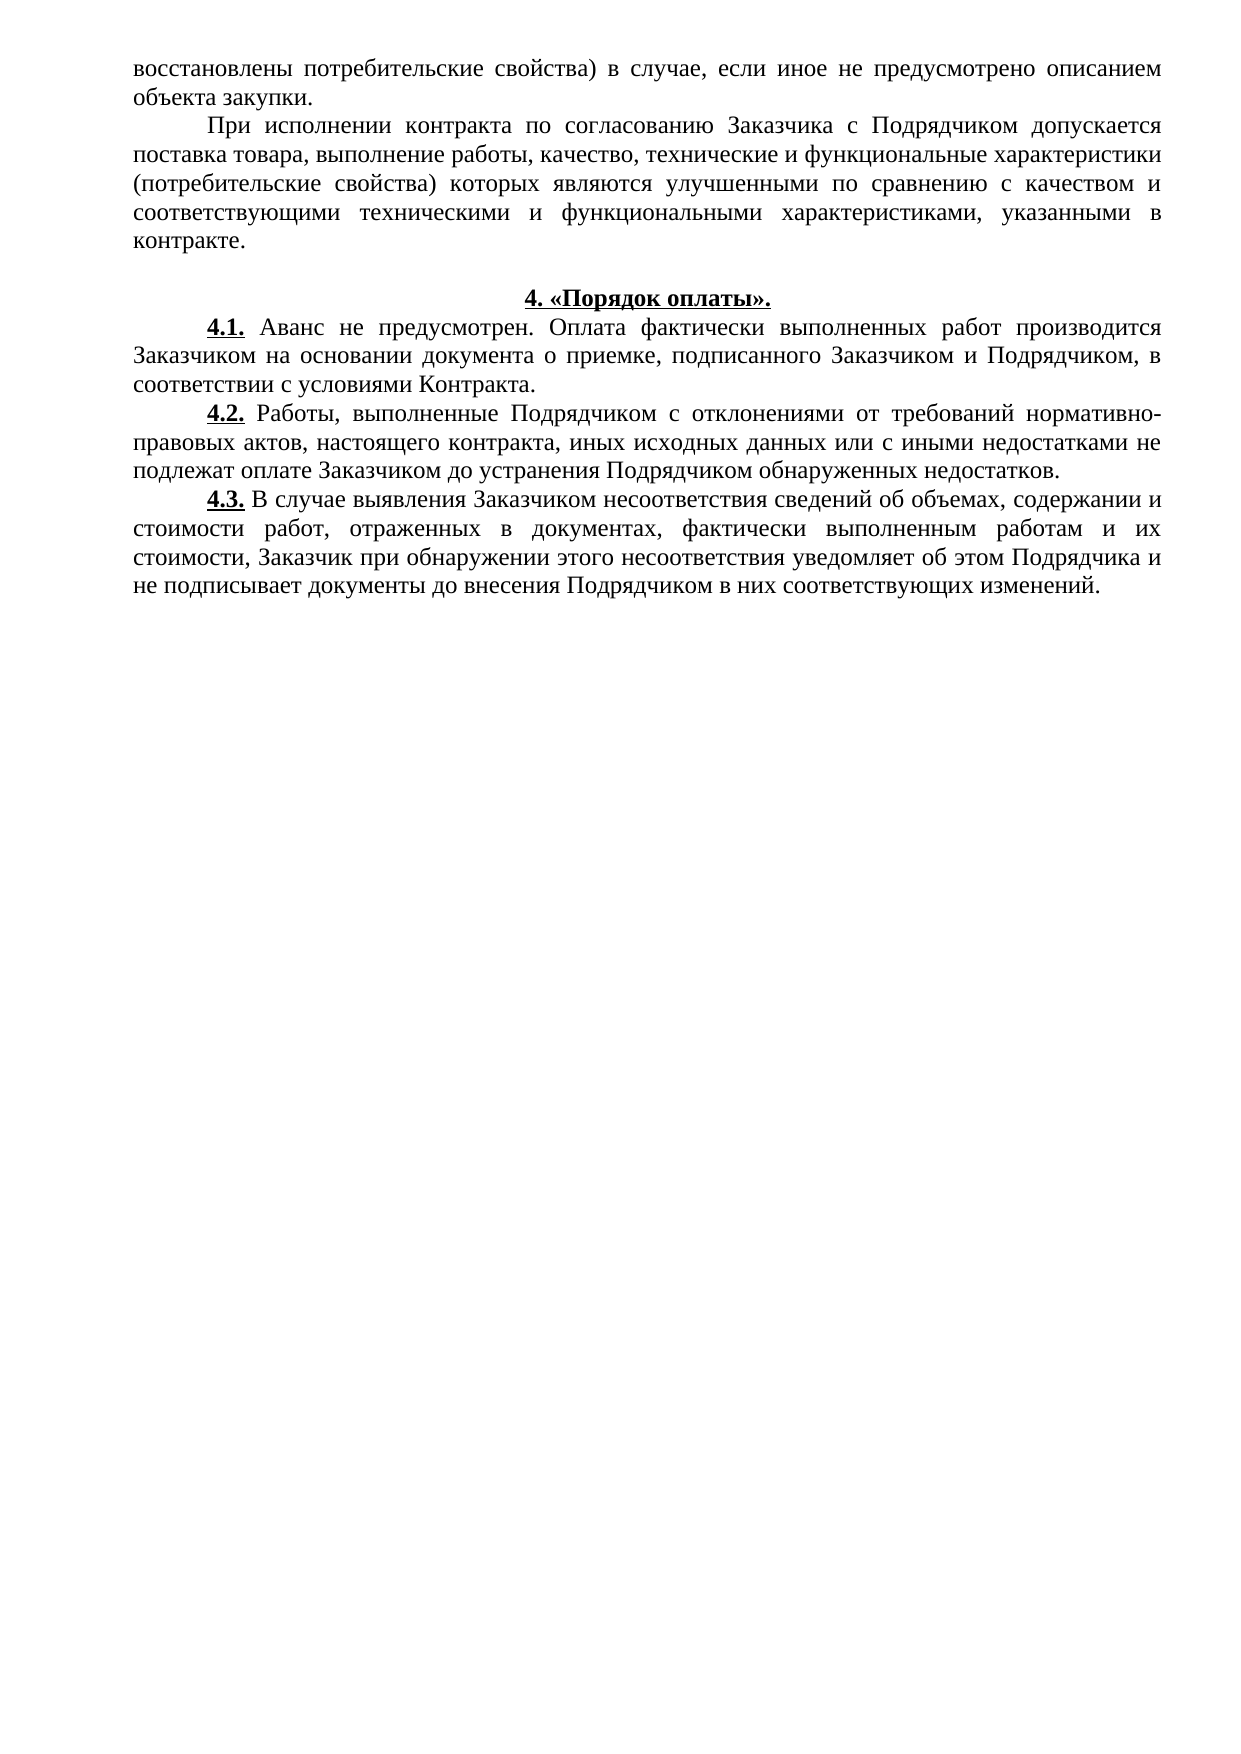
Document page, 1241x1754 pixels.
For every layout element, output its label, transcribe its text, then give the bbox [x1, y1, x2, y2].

text При исполнении контракта по согласованию Заказчика с Подрядчиком допускается поставка товара, выполнение работы, качество, технические и функциональные характеристики (потребительские свойства) которых являются улучшенными по сравнению с качеством и соответствующими техническими и функциональными характеристиками, указанными в контракте. [133, 111, 1162, 254]
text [133, 53, 1162, 111]
text 4.3. В случае выявления Заказчиком несоответствия сведений об объемах, содержании и стоимости работ, отраженных в документах, фактически выполненным работам и их стоимости, Заказчик при обнаружении этого несоответствия уведомляет об этом Подрядчика и не подписывает документы до внесения Подрядчиком в них соответствующих изменений. [133, 484, 1162, 599]
text 4.1. Аванс не предусмотрен. Оплата фактически выполненных работ производится Заказчиком на основании документа о приемке, подписанного Заказчиком и Подрядчиком, в соответствии с условиями Контракта. [133, 312, 1162, 398]
text 4.2. Работы, выполненные Подрядчиком с отклонениями от требований нормативно-правовых актов, настоящего контракта, иных исходных данных или с иными недостатками не подлежат оплате Заказчиком до устранения Подрядчиком обнаруженных недостатков. [133, 398, 1162, 484]
text 4. «Порядок оплаты». [133, 283, 1162, 312]
